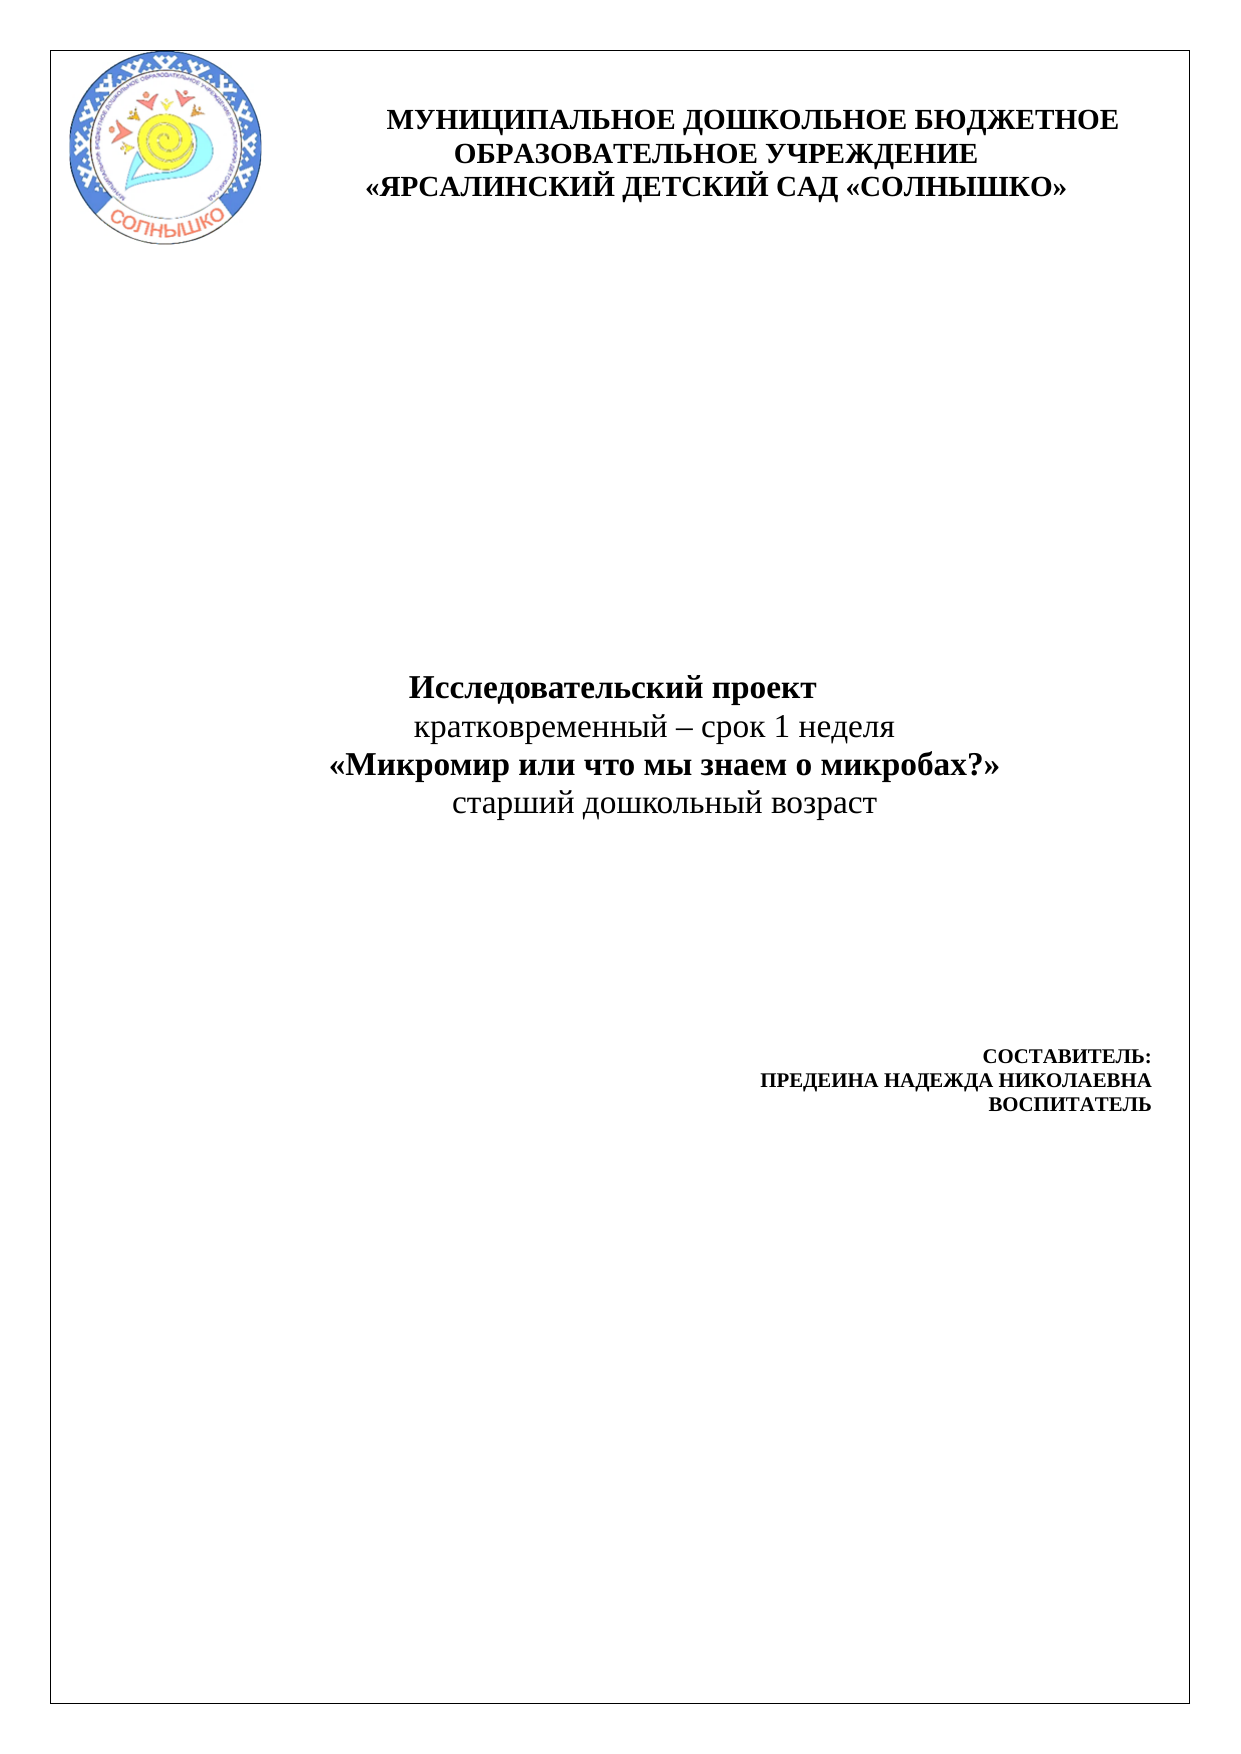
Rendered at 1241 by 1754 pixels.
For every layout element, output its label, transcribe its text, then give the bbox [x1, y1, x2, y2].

text старший дошкольный возраст [177, 783, 1152, 821]
text кратковременный – срок 1 неделя [74, 706, 1152, 744]
text Исследовательский проект [74, 668, 1152, 706]
text «Микромир или что мы знаем о микробах?» [177, 744, 1152, 783]
picture [69, 51, 262, 245]
text СОСТАВИТЕЛЬ: [177, 1043, 1152, 1068]
text МУНИЦИПАЛЬНОЕ ДОШКОЛЬНОЕ БЮДЖЕТНОЕ ОБРАЗОВАТЕЛЬНОЕ УЧРЕЖДЕНИЕ [262, 102, 1152, 169]
text «ЯРСАЛИНСКИЙ ДЕТСКИЙ САД «СОЛНЫШКО» [262, 169, 1152, 203]
text ВОСПИТАТЕЛЬ [177, 1092, 1152, 1116]
text ПРЕДЕИНА НАДЕЖДА НИКОЛАЕВНА [177, 1068, 1152, 1092]
